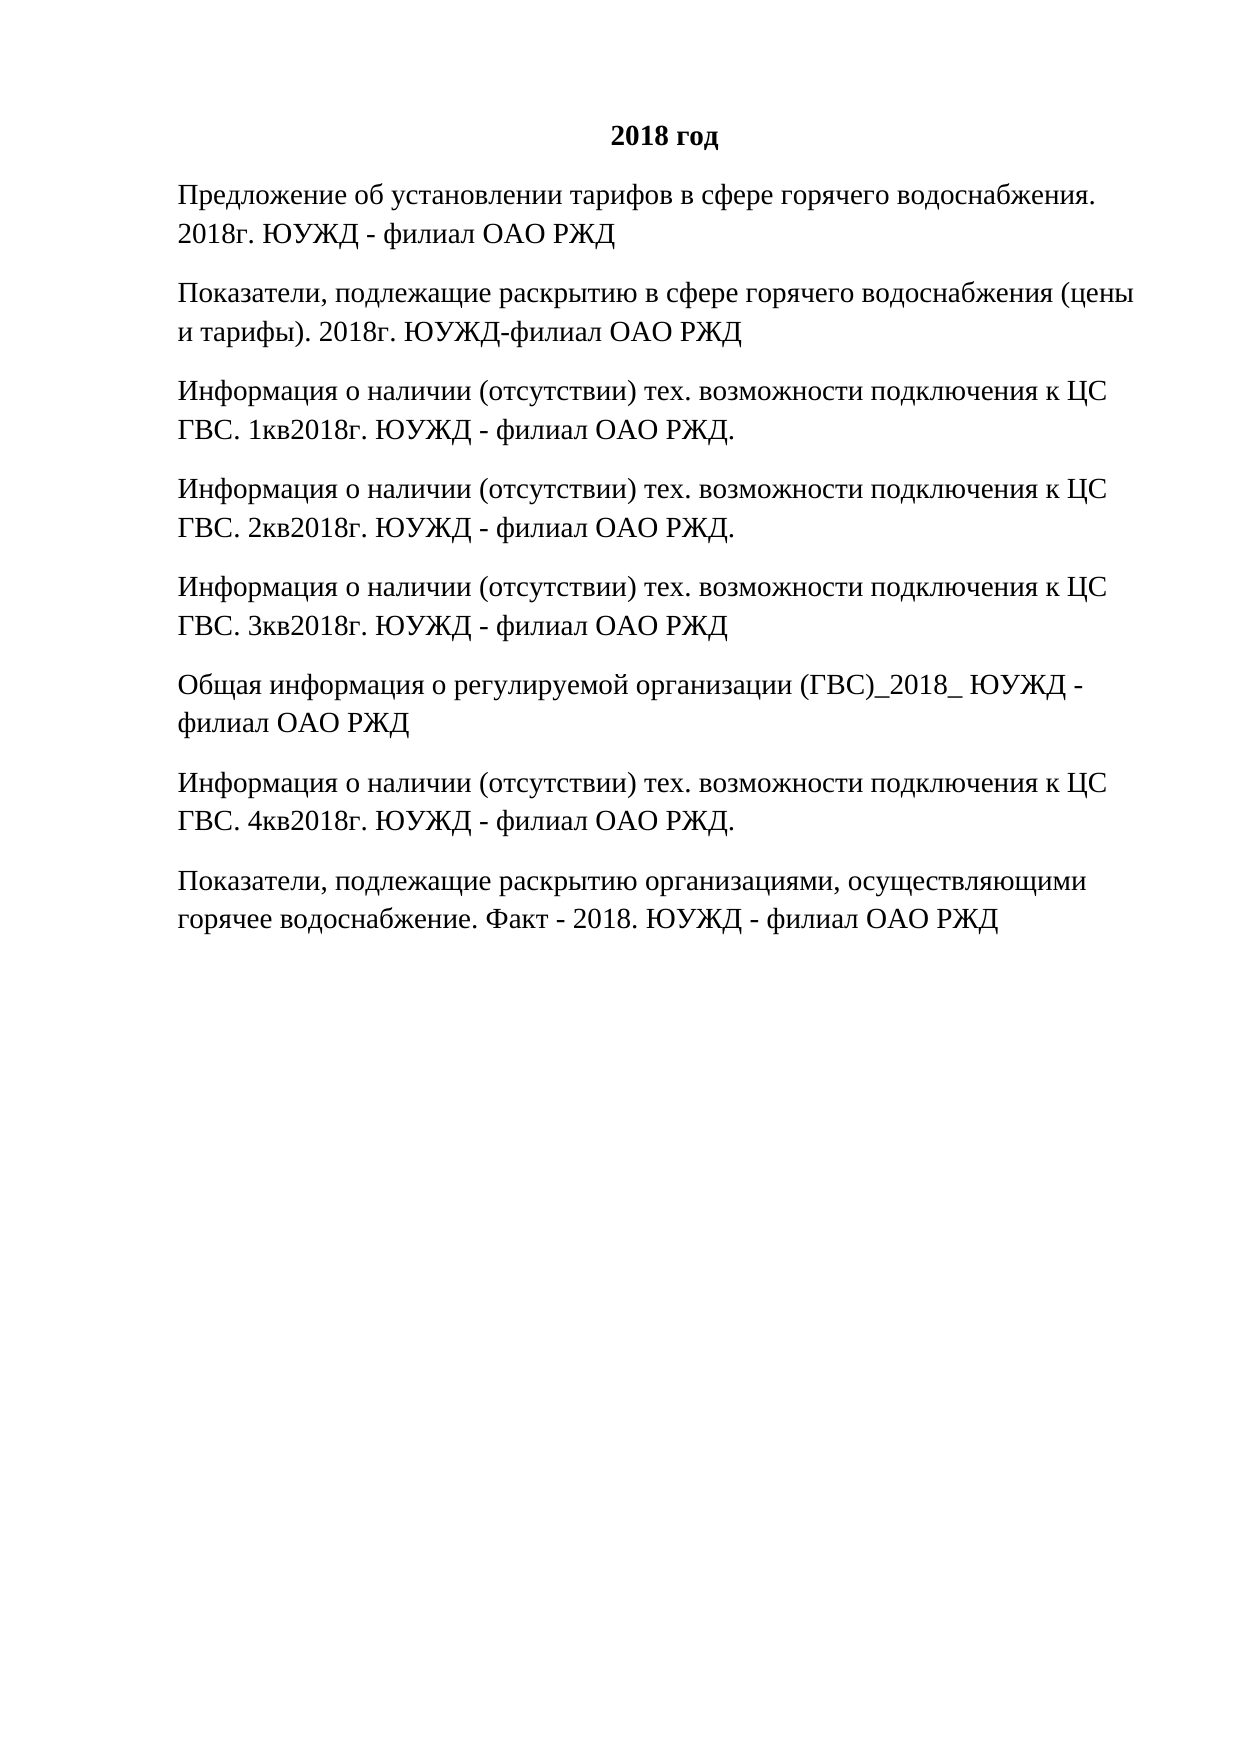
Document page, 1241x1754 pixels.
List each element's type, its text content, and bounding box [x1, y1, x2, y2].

text Информация о наличии (отсутствии) тех. возможности подключения к ЦС ГВС. 1кв2018г. ЮУЖД - филиал ОАО РЖД. [177, 373, 1152, 445]
text Общая информация о регулируемой организации (ГВС)_2018_ ЮУЖД - филиал ОАО РЖД [177, 667, 1152, 739]
text 2018 год [177, 118, 1152, 152]
text Информация о наличии (отсутствии) тех. возможности подключения к ЦС ГВС. 2кв2018г. ЮУЖД - филиал ОАО РЖД. [177, 471, 1152, 543]
text Информация о наличии (отсутствии) тех. возможности подключения к ЦС ГВС. 4кв2018г. ЮУЖД - филиал ОАО РЖД. [177, 765, 1152, 837]
text Предложение об установлении тарифов в сфере горячего водоснабжения. 2018г. ЮУЖД - филиал ОАО РЖД [177, 177, 1152, 249]
text Информация о наличии (отсутствии) тех. возможности подключения к ЦС ГВС. 3кв2018г. ЮУЖД - филиал ОАО РЖД [177, 569, 1152, 641]
text Показатели, подлежащие раскрытию организациями, осуществляющими горячее водоснабжение. Факт - 2018. ЮУЖД - филиал ОАО РЖД [177, 863, 1152, 935]
text Показатели, подлежащие раскрытию в сфере горячего водоснабжения (цены и тарифы). 2018г. ЮУЖД-филиал ОАО РЖД [177, 275, 1152, 347]
